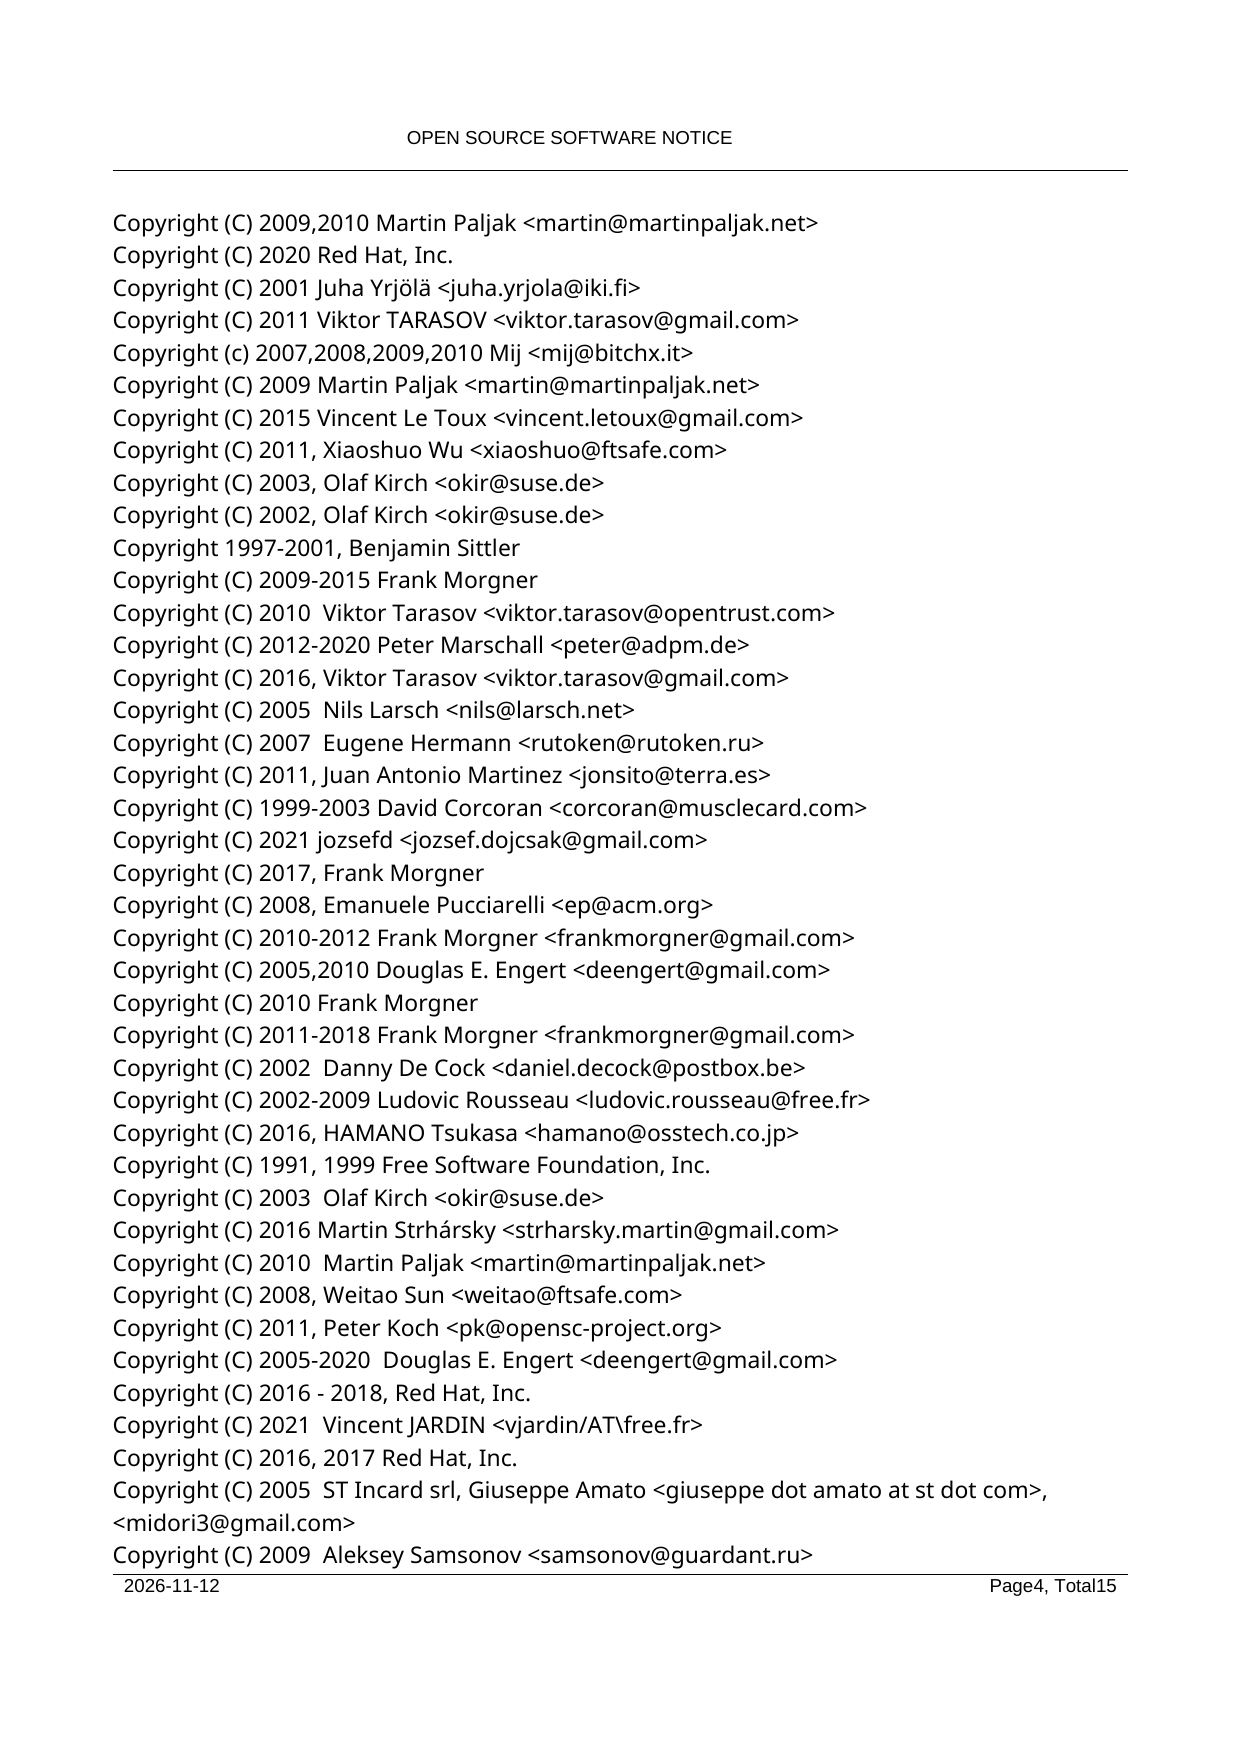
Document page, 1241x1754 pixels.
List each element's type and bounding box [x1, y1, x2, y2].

text [112, 206, 1128, 1571]
